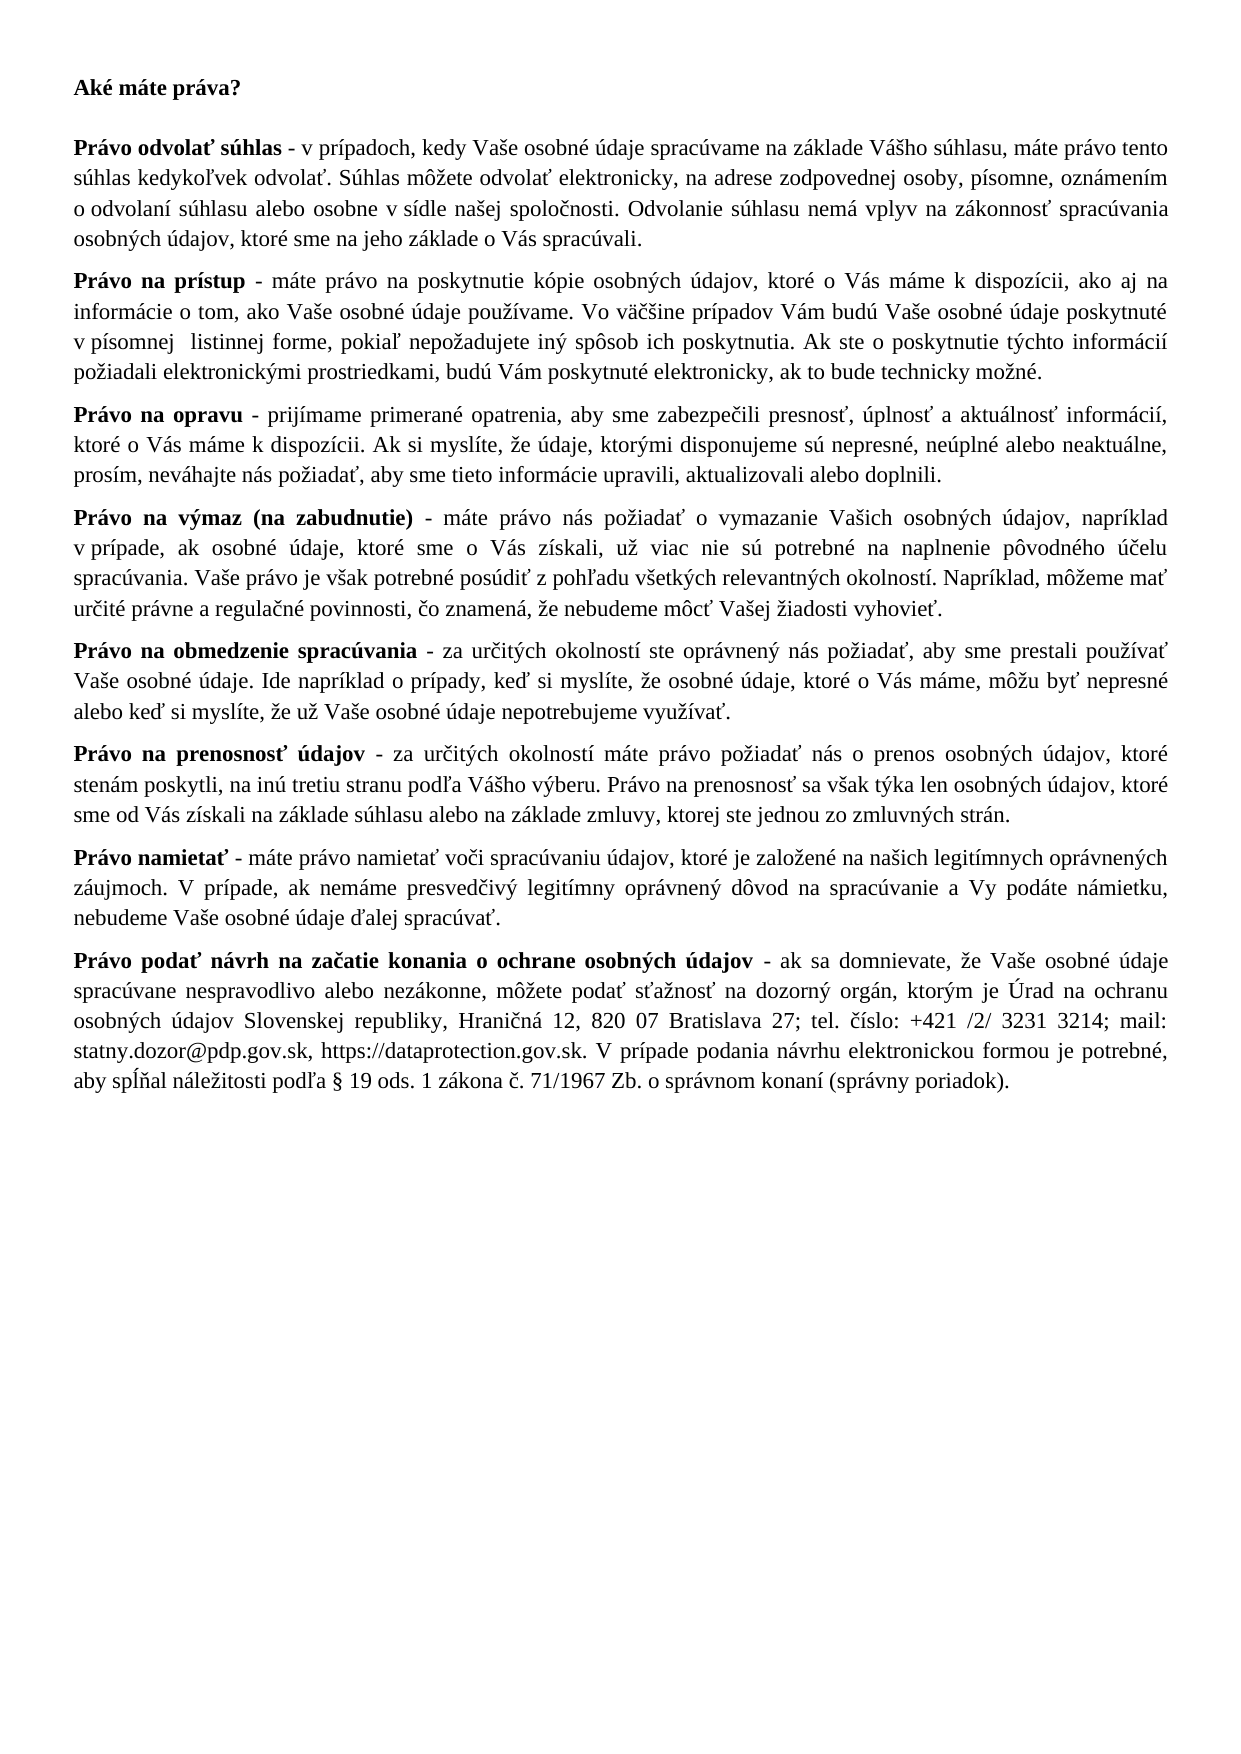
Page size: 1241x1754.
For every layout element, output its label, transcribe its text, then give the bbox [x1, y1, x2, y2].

table_header Aké máte práva? Právo odvolať súhlas - v prípadoch, kedy Vaše osobné údaje spracúvame na základe Vášho súhlasu, máte právo tento súhlas kedykoľvek odvolať. Súhlas môžete odvolať elektronicky, na adrese zodpovednej osoby, písomne, oznámením o odvolaní súhlasu alebo osobne v sídle našej spoločnosti. Odvolanie súhlasu nemá vplyv na zákonnosť spracúvania osobných údajov, ktoré sme na jeho základe o Vás spracúvali. Právo na prístup - máte právo na poskytnutie kópie osobných údajov, ktoré o Vás máme k dispozícii, ako aj na informácie o tom, ako Vaše osobné údaje používame. Vo väčšine prípadov Vám budú Vaše osobné údaje poskytnuté v písomnej listinnej forme, pokiaľ nepožadujete iný spôsob ich poskytnutia. Ak ste o poskytnutie týchto informácií požiadali elektronickými prostriedkami, budú Vám poskytnuté elektronicky, ak to bude technicky možné. Právo na opravu - prijímame primerané opatrenia, aby sme zabezpečili presnosť, úplnosť a aktuálnosť informácií, ktoré o Vás máme k dispozícii. Ak si myslíte, že údaje, ktorými disponujeme sú nepresné, neúplné alebo neaktuálne, prosím, neváhajte nás požiadať, aby sme tieto informácie upravili, aktualizovali alebo doplnili. Právo na výmaz (na zabudnutie) - máte právo nás požiadať o vymazanie Vašich osobných údajov, napríklad v prípade, ak osobné údaje, ktoré sme o Vás získali, už viac nie sú potrebné na naplnenie pôvodného účelu spracúvania. Vaše právo je však potrebné posúdiť z pohľadu všetkých relevantných okolností. Napríklad, môžeme mať určité právne a regulačné povinnosti, čo znamená, že nebudeme môcť Vašej žiadosti vyhovieť. Právo na obmedzenie spracúvania - za určitých okolností ste oprávnený nás požiadať, aby sme prestali používať Vaše osobné údaje. Ide napríklad o prípady, keď si myslíte, že osobné údaje, ktoré o Vás máme, môžu byť nepresné alebo keď si myslíte, že už Vaše osobné údaje nepotrebujeme využívať. Právo na prenosnosť údajov - za určitých okolností máte právo požiadať nás o prenos osobných údajov, ktoré stenám poskytli, na inú tretiu stranu podľa Vášho výberu. Právo na prenosnosť sa však týka len osobných údajov, ktoré sme od Vás získali na základe súhlasu alebo na základe zmluvy, ktorej ste jednou zo zmluvných strán. Právo namietať - máte právo namietať voči spracúvaniu údajov, ktoré je založené na našich legitímnych oprávnených záujmoch. V prípade, ak nemáme presvedčivý legitímny oprávnený dôvod na spracúvanie a Vy podáte námietku, nebudeme Vaše osobné údaje ďalej spracúvať. Právo podať návrh na začatie konania o ochrane osobných údajov - ak sa domnievate, že Vaše osobné údaje spracúvane nespravodlivo alebo nezákonne, môžete podať sťažnosť na dozorný orgán, ktorým je Úrad na ochranu osobných údajov Slovenskej republiky, Hraničná 12, 820 07 Bratislava 27; tel. číslo: +421 /2/ 3231 3214; mail: statny.dozor@pdp.gov.sk, https://dataprotection.gov.sk. V prípade podania návrhu elektronickou formou je potrebné, aby spĺňal náležitosti podľa § 19 ods. 1 zákona č. 71/1967 Zb. o správnom konaní (správny poriadok). [62, 74, 1181, 1111]
